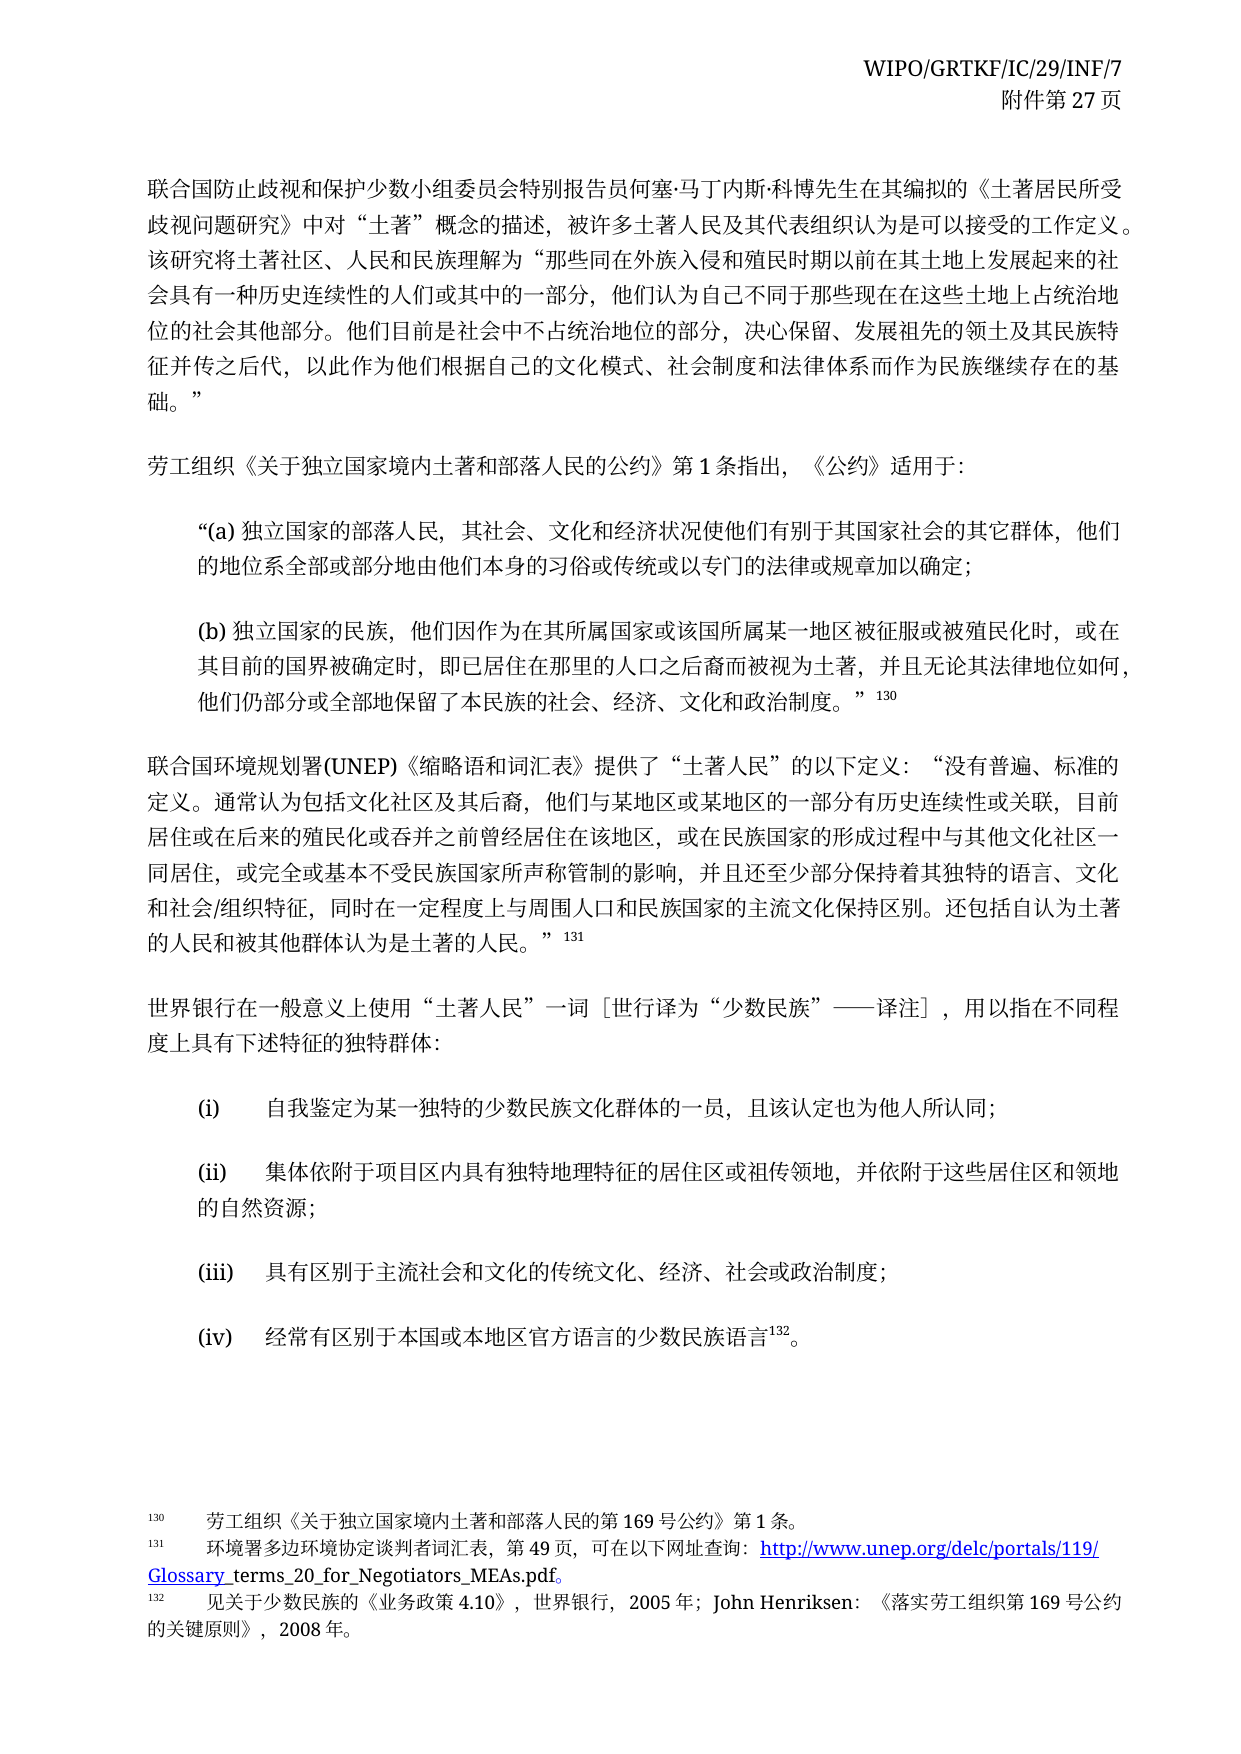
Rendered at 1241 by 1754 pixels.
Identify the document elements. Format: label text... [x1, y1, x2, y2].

text (i) 自我鉴定为某一独特的少数民族文化群体的一员，且该认定也为他人所认同； [198, 1087, 1122, 1123]
text 联合国环境规划署(UNEP)《缩略语和词汇表》提供了“土著人民”的以下定义：“没有普遍、标准的定义。通常认为包括文化社区及其后裔，他们与某地区或某地区的一部分有历史连续性或关联，目前居住或在后来的殖民化或吞并之前曾经居住在该地区，或在民族国家的形成过程中与其他文化社区一同居住，或完全或基本不受民族国家所声称管制的影响，并且还至少部分保持着其独特的语言、文化和社会/组织特征，同时在一定程度上与周围人口和民族国家的主流文化保持区别。还包括自认为土著的人民和被其他群体认为是土著的人民。” [148, 746, 1122, 958]
text “(a) 独立国家的部落人民，其社会、文化和经济状况使他们有别于其国家社会的其它群体，他们的地位系全部或部分地由他们本身的习俗或传统或以专门的法律或规章加以确定； [198, 510, 1122, 581]
text (b) 独立国家的民族，他们因作为在其所属国家或该国所属某一地区被征服或被殖民化时，或在其目前的国界被确定时，即已居住在那里的人口之后裔而被视为土著，并且无论其法律地位如何，他们仍部分或全部地保留了本民族的社会、经济、文化和政治制度。” [198, 610, 1122, 716]
text (ii) 集体依附于项目区内具有独特地理特征的居住区或祖传领地，并依附于这些居住区和领地的自然资源； [198, 1152, 1122, 1223]
text (iii) 具有区别于主流社会和文化的传统文化、经济、社会或政治制度； [198, 1252, 1122, 1287]
text 世界银行在一般意义上使用“土著人民”一词［世行译为“少数民族”——译注］，用以指在不同程度上具有下述特征的独特群体： [148, 987, 1122, 1058]
text 联合国防止歧视和保护少数小组委员会特别报告员何塞·马丁内斯·科博先生在其编拟的《土著居民所受歧视问题研究》中对“土著”概念的描述，被许多土著人民及其代表组织认为是可以接受的工作定义。该研究将土著社区、人民和民族理解为“那些同在外族入侵和殖民时期以前在其土地上发展起来的社会具有一种历史连续性的人们或其中的一部分，他们认为自己不同于那些现在在这些土地上占统治地位的社会其他部分。他们目前是社会中不占统治地位的部分，决心保留、发展祖先的领土及其民族特征并传之后代，以此作为他们根据自己的文化模式、社会制度和法律体系而作为民族继续存在的基础。” [148, 168, 1122, 416]
text (iv) 经常有区别于本国或本地区官方语言的少数民族语言。 [198, 1316, 1122, 1352]
text 劳工组织《关于独立国家境内土著和部落人民的公约》第1条指出，《公约》适用于： [148, 446, 1122, 481]
